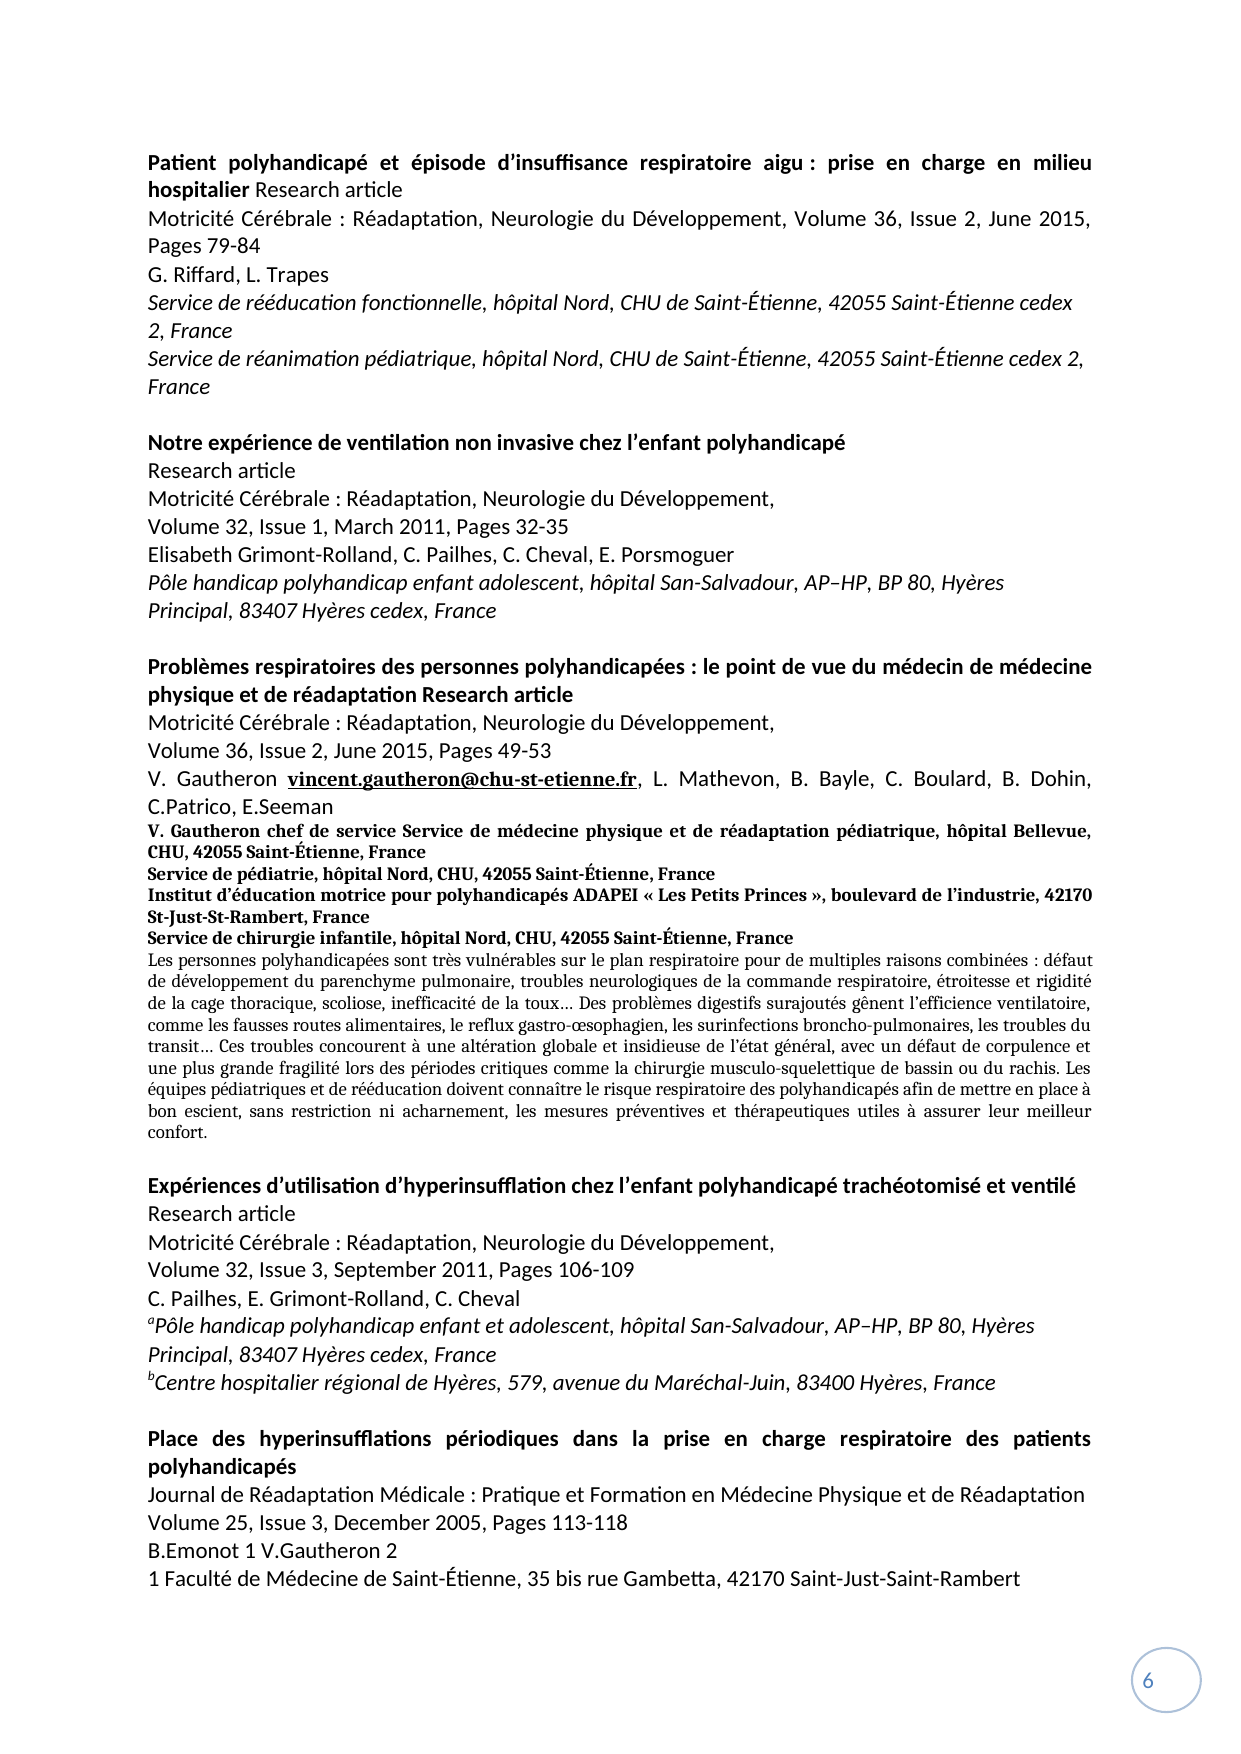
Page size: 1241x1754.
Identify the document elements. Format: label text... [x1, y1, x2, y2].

text Volume 25, Issue 3, December 2005, Pages 113-118 [148, 1508, 1093, 1536]
text Pôle handicap polyhandicap enfant adolescent, hôpital San-Salvadour, AP–HP, BP 80, Hyères Principal, 83407 Hyères cedex, France [148, 568, 1093, 624]
text Elisabeth Grimont-Rolland, C. Pailhes, C. Cheval, E. Porsmoguer [148, 540, 1093, 568]
text Expériences d’utilisation d’hyperinsufflation chez l’enfant polyhandicapé trachéotomisé et ventilé [148, 1172, 1093, 1199]
text Service de réanimation pédiatrique, hôpital Nord, CHU de Saint-Étienne, 42055 Saint-Étienne cedex 2, France [148, 344, 1093, 400]
text Volume 32, Issue 3, September 2011, Pages 106-109 [148, 1256, 1093, 1284]
text Notre expérience de ventilation non invasive chez l’enfant polyhandicapé [148, 428, 1093, 456]
text bCentre hospitalier régional de Hyères, 579, avenue du Maréchal-Juin, 83400 Hyères, France [148, 1368, 1093, 1396]
text Service de rééducation fonctionnelle, hôpital Nord, CHU de Saint-Étienne, 42055 Saint-Étienne cedex 2, France [148, 288, 1093, 344]
text Research article [148, 456, 1093, 484]
text Journal de Réadaptation Médicale : Pratique et Formation en Médecine Physique et de Réadaptation [148, 1480, 1093, 1508]
text Volume 32, Issue 1, March 2011, Pages 32-35 [148, 512, 1093, 540]
text V. Gautheron vincent.gautheron@chu-st-etienne.fr, L. Mathevon, B. Bayle, C. Boulard, B. Dohin, C.Patrico, E.Seeman [148, 764, 1093, 820]
text Service de chirurgie infantile, hôpital Nord, CHU, 42055 Saint-Étienne, France [148, 928, 1093, 949]
text C. Pailhes, E. Grimont-Rolland, C. Cheval [148, 1284, 1093, 1312]
text G. Riffard, L. Trapes [148, 260, 1093, 288]
text Institut d’éducation motrice pour polyhandicapés ADAPEI « Les Petits Princes », boulevard de l’industrie, 42170 St-Just-St-Rambert, France [148, 885, 1093, 928]
text Motricité Cérébrale : Réadaptation, Neurologie du Développement, [148, 708, 1093, 736]
text Motricité Cérébrale : Réadaptation, Neurologie du Développement, Volume 36, Issue 2, June 2015, Pages 79-84 [148, 204, 1093, 260]
text Motricité Cérébrale : Réadaptation, Neurologie du Développement, [148, 484, 1093, 512]
text Patient polyhandicapé et épisode d’insuffisance respiratoire aigu : prise en charge en milieu hospitalier Research article [148, 148, 1093, 204]
text Volume 36, Issue 2, June 2015, Pages 49-53 [148, 736, 1093, 764]
text Les personnes polyhandicapées sont très vulnérables sur le plan respiratoire pour de multiples raisons combinées : défaut de développement du parenchyme pulmonaire, troubles neurologiques de la commande respiratoire, étroitesse et rigidité de la cage thoracique, scoliose, inefficacité de la toux… Des problèmes digestifs surajoutés gênent l’efficience ventilatoire, comme les fausses routes alimentaires, le reflux gastro-œsophagien, les surinfections broncho-pulmonaires, les troubles du transit… Ces troubles concourent à une altération globale et insidieuse de l’état général, avec un défaut de corpulence et une plus grande fragilité lors des périodes critiques comme la chirurgie musculo-squelettique de bassin ou du rachis. Les équipes pédiatriques et de rééducation doivent connaître le risque respiratoire des polyhandicapés afin de mettre en place à bon escient, sans restriction ni acharnement, les mesures préventives et thérapeutiques utiles à assurer leur meilleur confort. [148, 949, 1093, 1143]
text Research article [148, 1199, 1093, 1228]
text aPôle handicap polyhandicap enfant et adolescent, hôpital San-Salvadour, AP–HP, BP 80, Hyères Principal, 83407 Hyères cedex, France [148, 1312, 1093, 1368]
text 1 Faculté de Médecine de Saint-Étienne, 35 bis rue Gambetta, 42170 Saint-Just-Saint-Rambert [148, 1564, 1093, 1592]
text Place des hyperinsufflations périodiques dans la prise en charge respiratoire des patients polyhandicapés [148, 1424, 1093, 1480]
text B.Emonot 1 V.Gautheron 2 [148, 1536, 1093, 1564]
text Service de pédiatrie, hôpital Nord, CHU, 42055 Saint-Étienne, France [148, 863, 1093, 885]
text Problèmes respiratoires des personnes polyhandicapées : le point de vue du médecin de médecine physique et de réadaptation Research article [148, 652, 1093, 708]
text V. Gautheron chef de service Service de médecine physique et de réadaptation pédiatrique, hôpital Bellevue, CHU, 42055 Saint-Étienne, France [148, 820, 1093, 863]
text Motricité Cérébrale : Réadaptation, Neurologie du Développement, [148, 1228, 1093, 1256]
